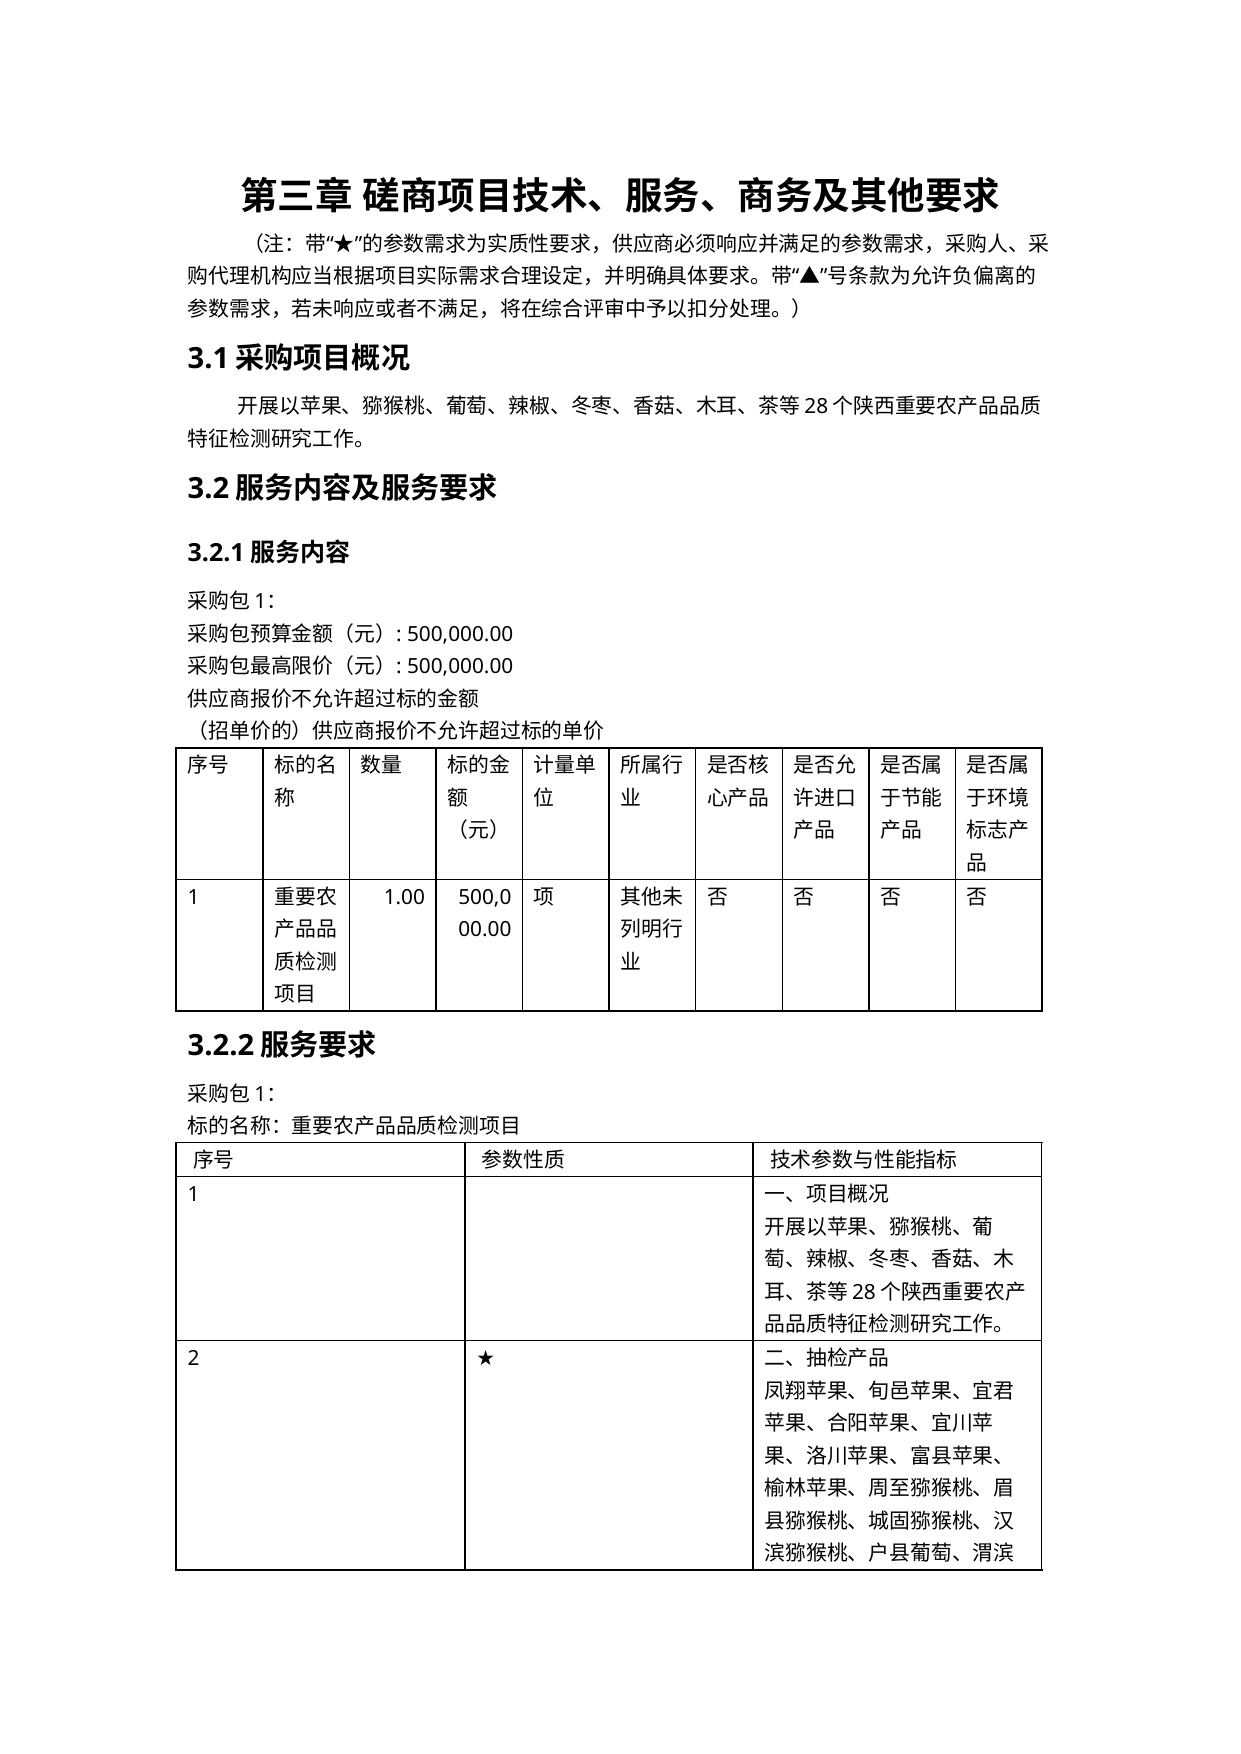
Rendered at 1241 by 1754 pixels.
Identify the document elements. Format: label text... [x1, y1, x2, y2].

text 采购包1： [187, 1077, 1053, 1109]
text 供应商报价不允许超过标的金额 [187, 682, 1053, 714]
text 采购包最高限价（元）: 500,000.00 [187, 649, 1053, 682]
text 3.2服务内容及服务要求 [187, 454, 1053, 519]
text 第三章 磋商项目技术、服务、商务及其他要求 [187, 162, 1053, 227]
text 3.1采购项目概况 [187, 324, 1053, 389]
table_cell 重要农产品品质检测项目 [264, 880, 349, 1010]
table_cell 1.00 [350, 880, 435, 1010]
table_header 计量单位 [523, 749, 608, 878]
table_cell 项 [523, 880, 608, 1010]
table_cell 一、项目概况 开展以苹果、猕猴桃、葡萄、辣椒、冬枣、香菇、木耳、茶等28个陕西重要农产品品质特征检测研究工作。 [754, 1177, 1041, 1340]
table_header 序号 [177, 749, 262, 878]
table_header 序号 [177, 1143, 464, 1176]
table_cell 否 [956, 880, 1041, 1010]
table_cell [466, 1177, 752, 1340]
table_header 标的名称 [264, 749, 349, 878]
table_header 是否属于环境标志产品 [956, 749, 1041, 878]
table_header 参数性质 [466, 1143, 752, 1176]
table_cell 1 [177, 1177, 464, 1340]
table_header 标的金额 （元） [437, 749, 522, 878]
table_cell 其他未列明行业 [610, 880, 695, 1010]
text （招单价的）供应商报价不允许超过标的单价 [187, 714, 1053, 747]
text （注：带“★”的参数需求为实质性要求，供应商必须响应并满足的参数需求，采购人、采购代理机构应当根据项目实际需求合理设定，并明确具体要求。带“▲”号条款为允许负偏离的参数需求，若未响应或者不满足，将在综合评审中予以扣分处理。） [187, 227, 1053, 324]
text 采购包预算金额（元）: 500,000.00 [187, 617, 1053, 649]
text 3.2.2服务要求 [187, 1012, 1053, 1077]
table_header 技术参数与性能指标 [754, 1143, 1041, 1176]
table_cell 否 [783, 880, 868, 1010]
table_header 数量 [350, 749, 435, 878]
text 开展以苹果、猕猴桃、葡萄、辣椒、冬枣、香菇、木耳、茶等28个陕西重要农产品品质特征检测研究工作。 [187, 389, 1053, 454]
table_cell 1 [177, 880, 262, 1010]
table_cell 否 [696, 880, 782, 1010]
table_header 所属行业 [610, 749, 695, 878]
table_cell 否 [870, 880, 955, 1010]
text 标的名称：重要农产品品质检测项目 [187, 1109, 1053, 1142]
text 采购包1： [187, 584, 1053, 617]
text 3.2.1服务内容 [187, 519, 1053, 584]
table_cell 500,000.00 [437, 880, 522, 1010]
table_header 是否核心产品 [696, 749, 782, 878]
table_cell 2 [177, 1341, 464, 1569]
table_header 是否允许进口产品 [783, 749, 868, 878]
table_cell ★ [466, 1341, 752, 1569]
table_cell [754, 1341, 1041, 1569]
table_header 是否属于节能产品 [870, 749, 955, 878]
